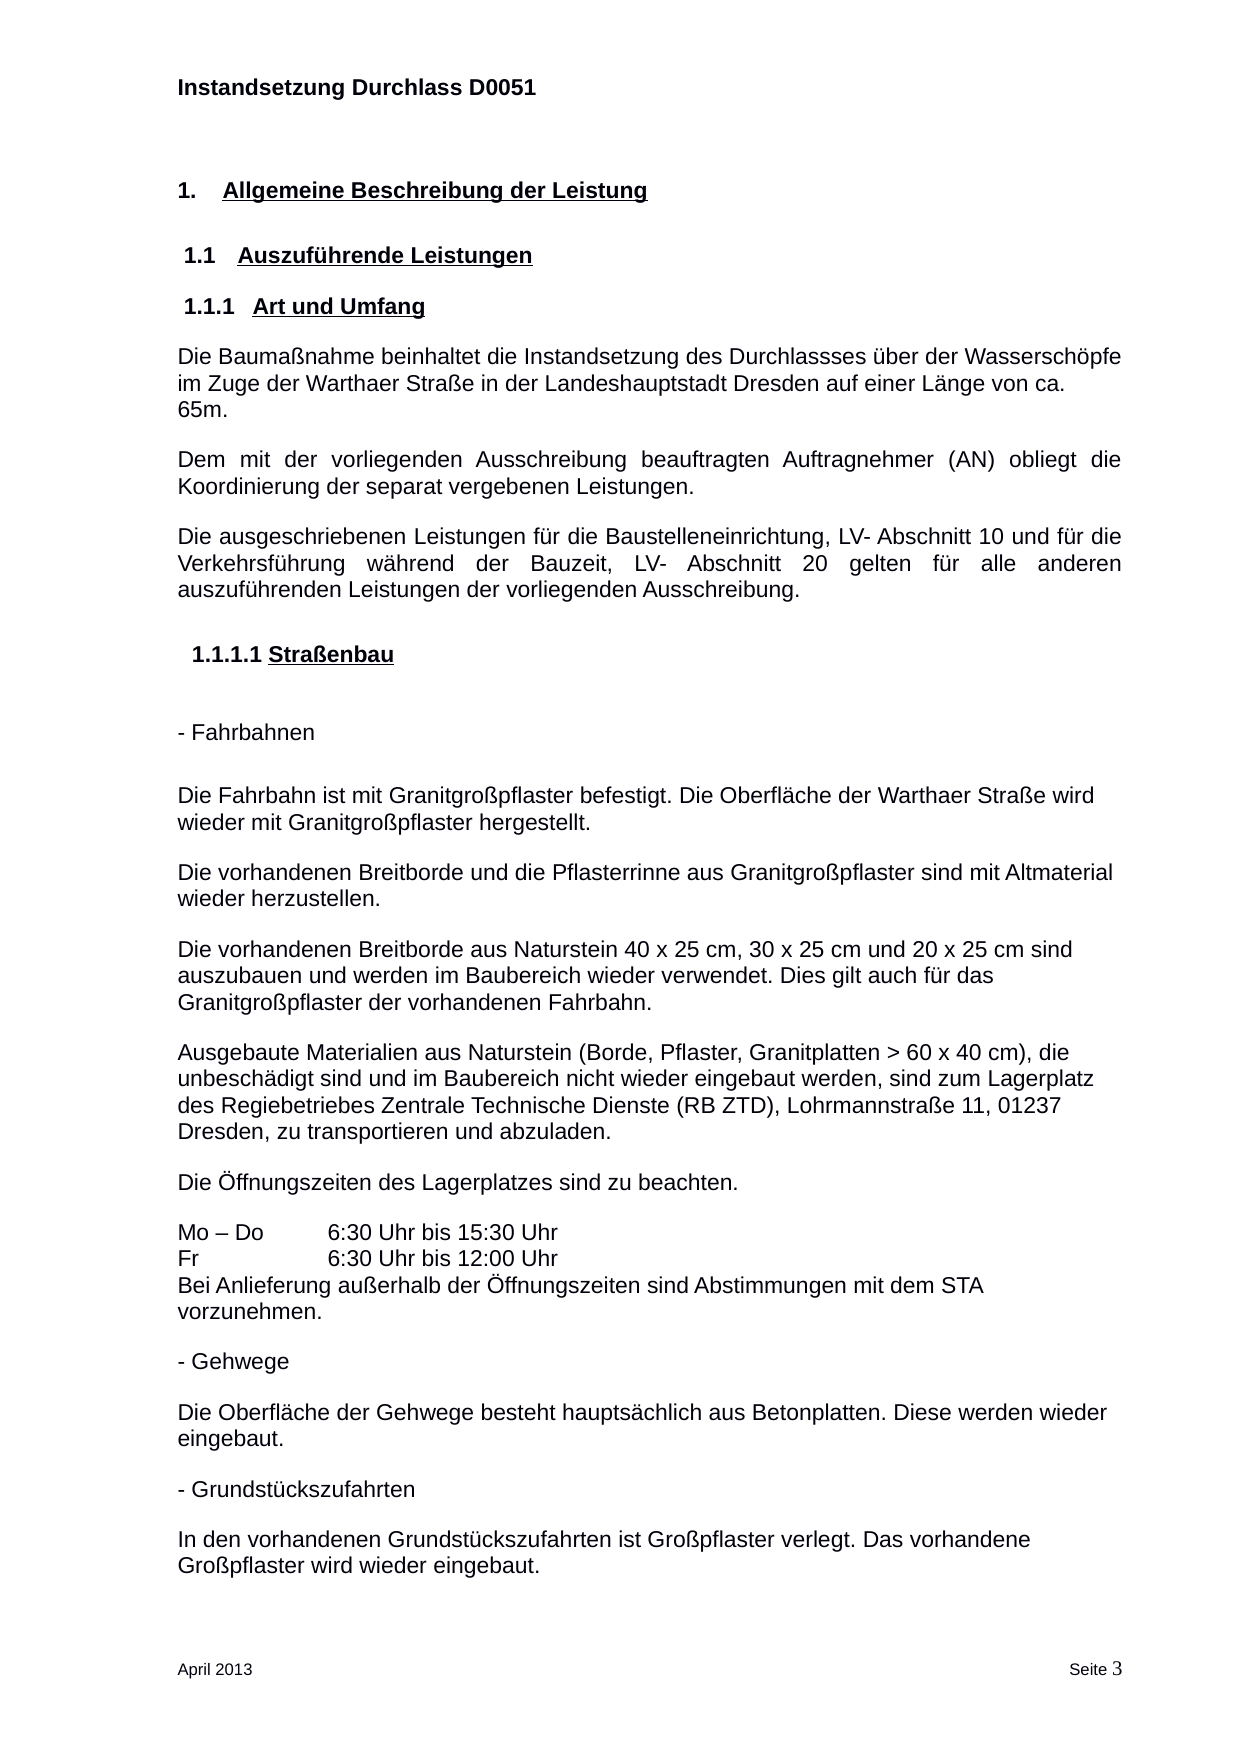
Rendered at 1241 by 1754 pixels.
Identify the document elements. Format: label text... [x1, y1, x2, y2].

list Allgemeine Beschreibung der Leistung [177, 177, 1122, 203]
text - Grundstückszufahrten [177, 1476, 1122, 1502]
list Art und Umfang [177, 293, 1122, 319]
text Die vorhandenen Breitborde und die Pflasterrinne aus Granitgroßpflaster sind mit Altmaterial wieder herzustellen. [177, 859, 1122, 912]
list Straßenbau [185, 641, 1122, 667]
text Die Fahrbahn ist mit Granitgroßpflaster befestigt. Die Oberfläche der Warthaer Straße wird wieder mit Granitgroßpflaster hergestellt. [177, 782, 1122, 835]
text In den vorhandenen Grundstückszufahrten ist Großpflaster verlegt. Das vorhandene Großpflaster wird wieder eingebaut. [177, 1526, 1122, 1579]
text Die Baumaßnahme beinhaltet die Instandsetzung des Durchlassses über der Wasserschöpfe im Zuge der Warthaer Straße in der Landeshauptstadt Dresden auf einer Länge von ca. 65m. [177, 343, 1122, 422]
list - Fahrbahnen [177, 719, 1122, 746]
text Die vorhandenen Breitborde aus Naturstein 40 x 25 cm, 30 x 25 cm und 20 x 25 cm sind auszubauen und werden im Baubereich wieder verwendet. Dies gilt auch für das Granitgroßpflaster der vorhandenen Fahrbahn. [177, 936, 1122, 1015]
text Die Oberfläche der Gehwege besteht hauptsächlich aus Betonplatten. Diese werden wieder eingebaut. [177, 1399, 1122, 1451]
text Mo – Do 6:30 Uhr bis 15:30 Uhr [177, 1219, 1122, 1245]
text Bei Anlieferung außerhalb der Öffnungszeiten sind Abstimmungen mit dem STA vorzunehmen. [177, 1272, 1122, 1324]
list Auszuführende Leistungen [177, 242, 1122, 269]
text Die ausgeschriebenen Leistungen für die Baustelleneinrichtung, LV- Abschnitt 10 und für die Verkehrsführung während der Bauzeit, LV- Abschnitt 20 gelten für alle anderen auszuführenden Leistungen der vorliegenden Ausschreibung. [177, 523, 1122, 602]
text Die Öffnungszeiten des Lagerplatzes sind zu beachten. [177, 1168, 1122, 1195]
text Ausgebaute Materialien aus Naturstein (Borde, Pflaster, Granitplatten > 60 x 40 cm), die unbeschädigt sind und im Baubereich nicht wieder eingebaut werden, sind zum Lagerplatz des Regiebetriebes Zentrale Technische Dienste (RB ZTD), Lohrmannstraße 11, 01237 Dresden, zu transportieren und abzuladen. [177, 1039, 1122, 1144]
text - Gehwege [177, 1348, 1122, 1375]
text Fr 6:30 Uhr bis 12:00 Uhr [177, 1245, 1122, 1272]
text Dem mit der vorliegenden Ausschreibung beauftragten Auftragnehmer (AN) obliegt die Koordinierung der separat vergebenen Leistungen. [177, 446, 1122, 499]
